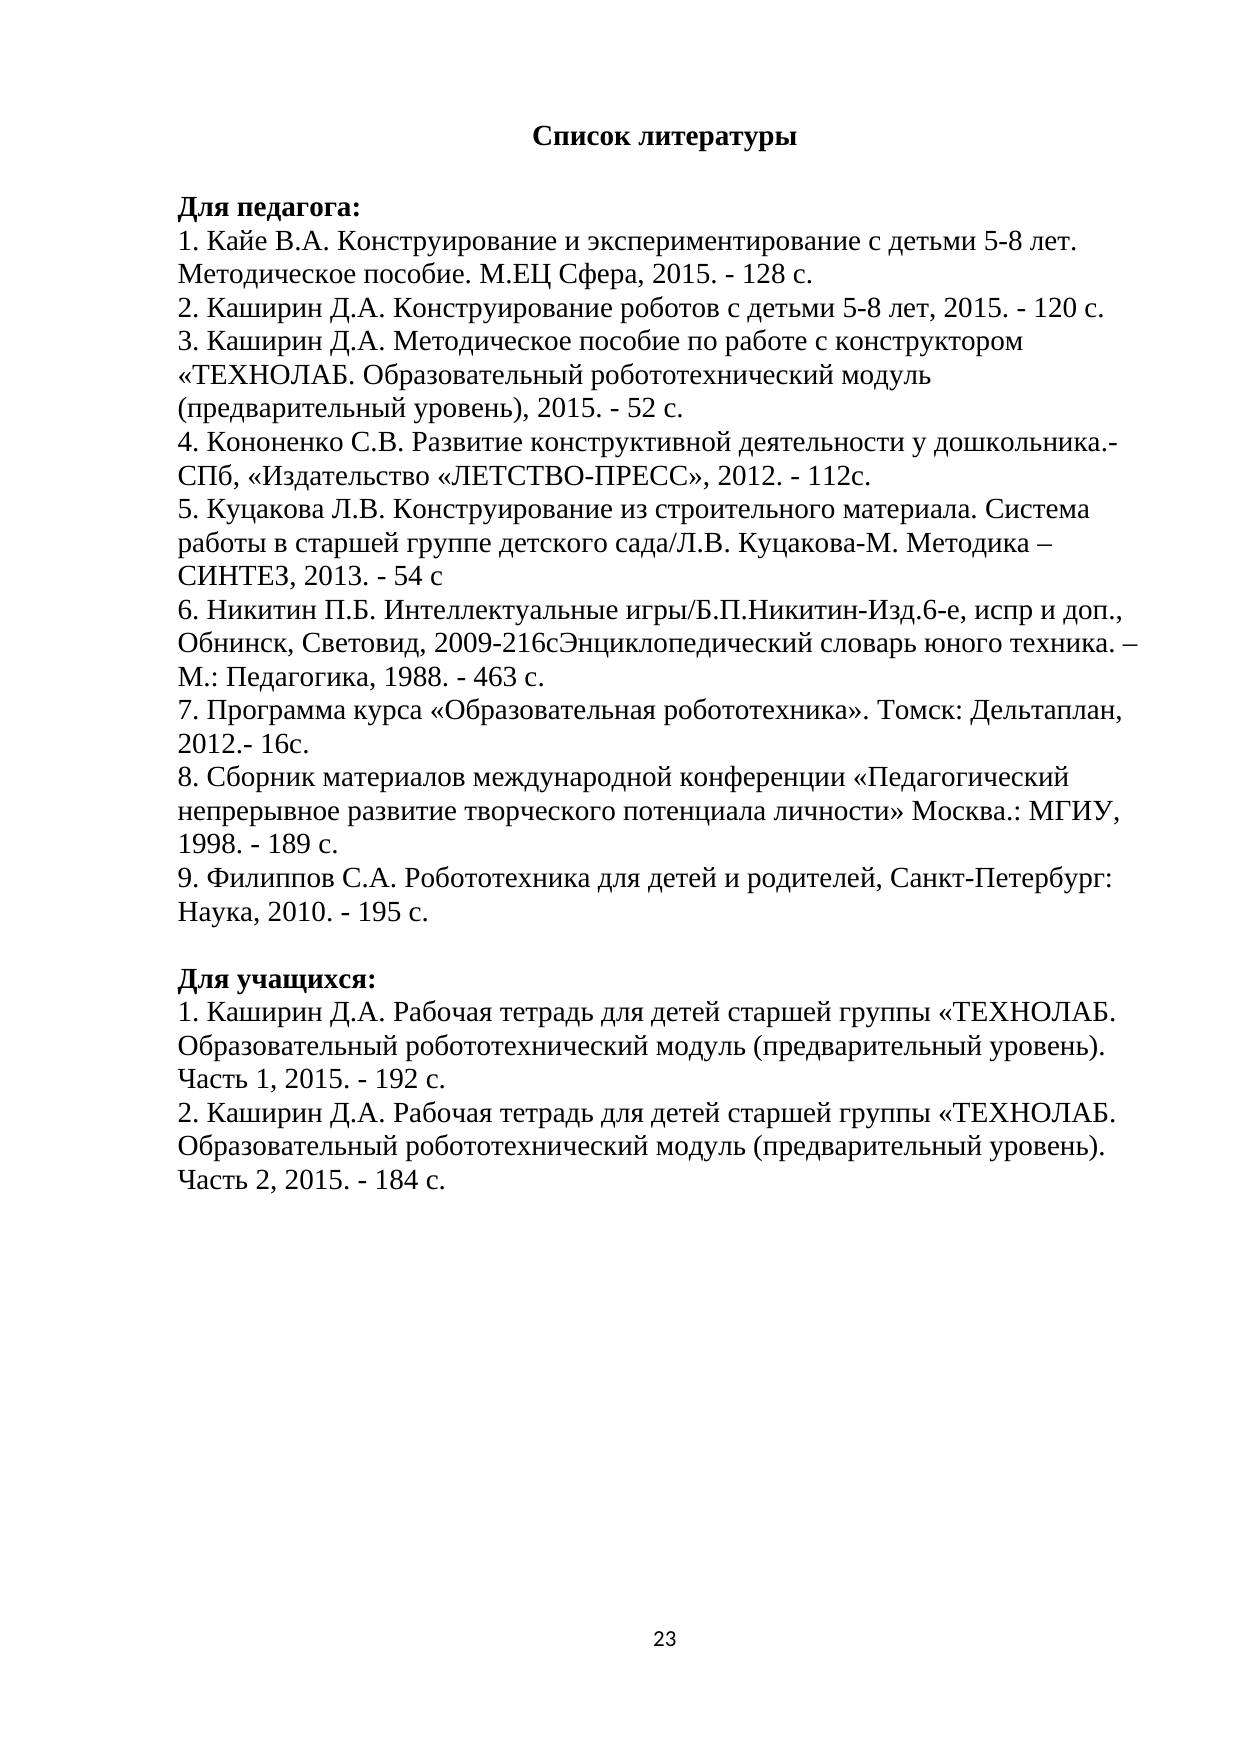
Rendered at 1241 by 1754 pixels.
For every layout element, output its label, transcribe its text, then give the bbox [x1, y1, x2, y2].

text 5. Куцакова Л.В. Конструирование из строительного материала. Система работы в старшей группе детского сада/Л.В. Куцакова-М. Методика –СИНТЕЗ, 2013. - 54 с [177, 491, 1152, 592]
text 1. Каширин Д.А. Рабочая тетрадь для детей старшей группы «ТЕХНОЛАБ. Образовательный робототехнический модуль (предварительный уровень). Часть 1, 2015. - 192 с. [177, 994, 1152, 1095]
text Для учащихся: [177, 961, 1152, 994]
text 6. Никитин П.Б. Интеллектуальные игры/Б.П.Никитин-Изд.6-е, испр и доп., Обнинск, Световид, 2009-216сЭнциклопедический словарь юного техника. – М.: Педагогика, 1988. - 463 с. [177, 592, 1152, 692]
text 4. Кононенко С.В. Развитие конструктивной деятельности у дошкольника.-СПб, «Издательство «ЛЕТСТВО-ПРЕСС», 2012. - 112с. [177, 424, 1152, 491]
text 7. Программа курса «Образовательная робототехника». Томск: Дельтаплан, 2012.- 16с. [177, 692, 1152, 759]
text 8. Сборник материалов международной конференции «Педагогический непрерывное развитие творческого потенциала личности» Москва.: МГИУ, 1998. - 189 с. [177, 759, 1152, 860]
text 2. Каширин Д.А. Рабочая тетрадь для детей старшей группы «ТЕХНОЛАБ. Образовательный робототехнический модуль (предварительный уровень). Часть 2, 2015. - 184 с. [177, 1095, 1152, 1196]
text 1. Кайе В.А. Конструирование и экспериментирование с детьми 5-8 лет. Методическое пособие. М.ЕЦ Сфера, 2015. - 128 с. [177, 223, 1152, 290]
text 3. Каширин Д.А. Методическое пособие по работе с конструктором «ТЕХНОЛАБ. Образовательный робототехнический модуль (предварительный уровень), 2015. - 52 с. [177, 323, 1152, 424]
text 2. Каширин Д.А. Конструирование роботов с детьми 5-8 лет, 2015. - 120 с. [177, 290, 1152, 323]
text 9. Филиппов С.А. Робототехника для детей и родителей, Санкт-Петербург: Наука, 2010. - 195 с. [177, 860, 1152, 927]
text Список литературы [177, 118, 1152, 152]
text Для педагога: [177, 189, 1152, 223]
